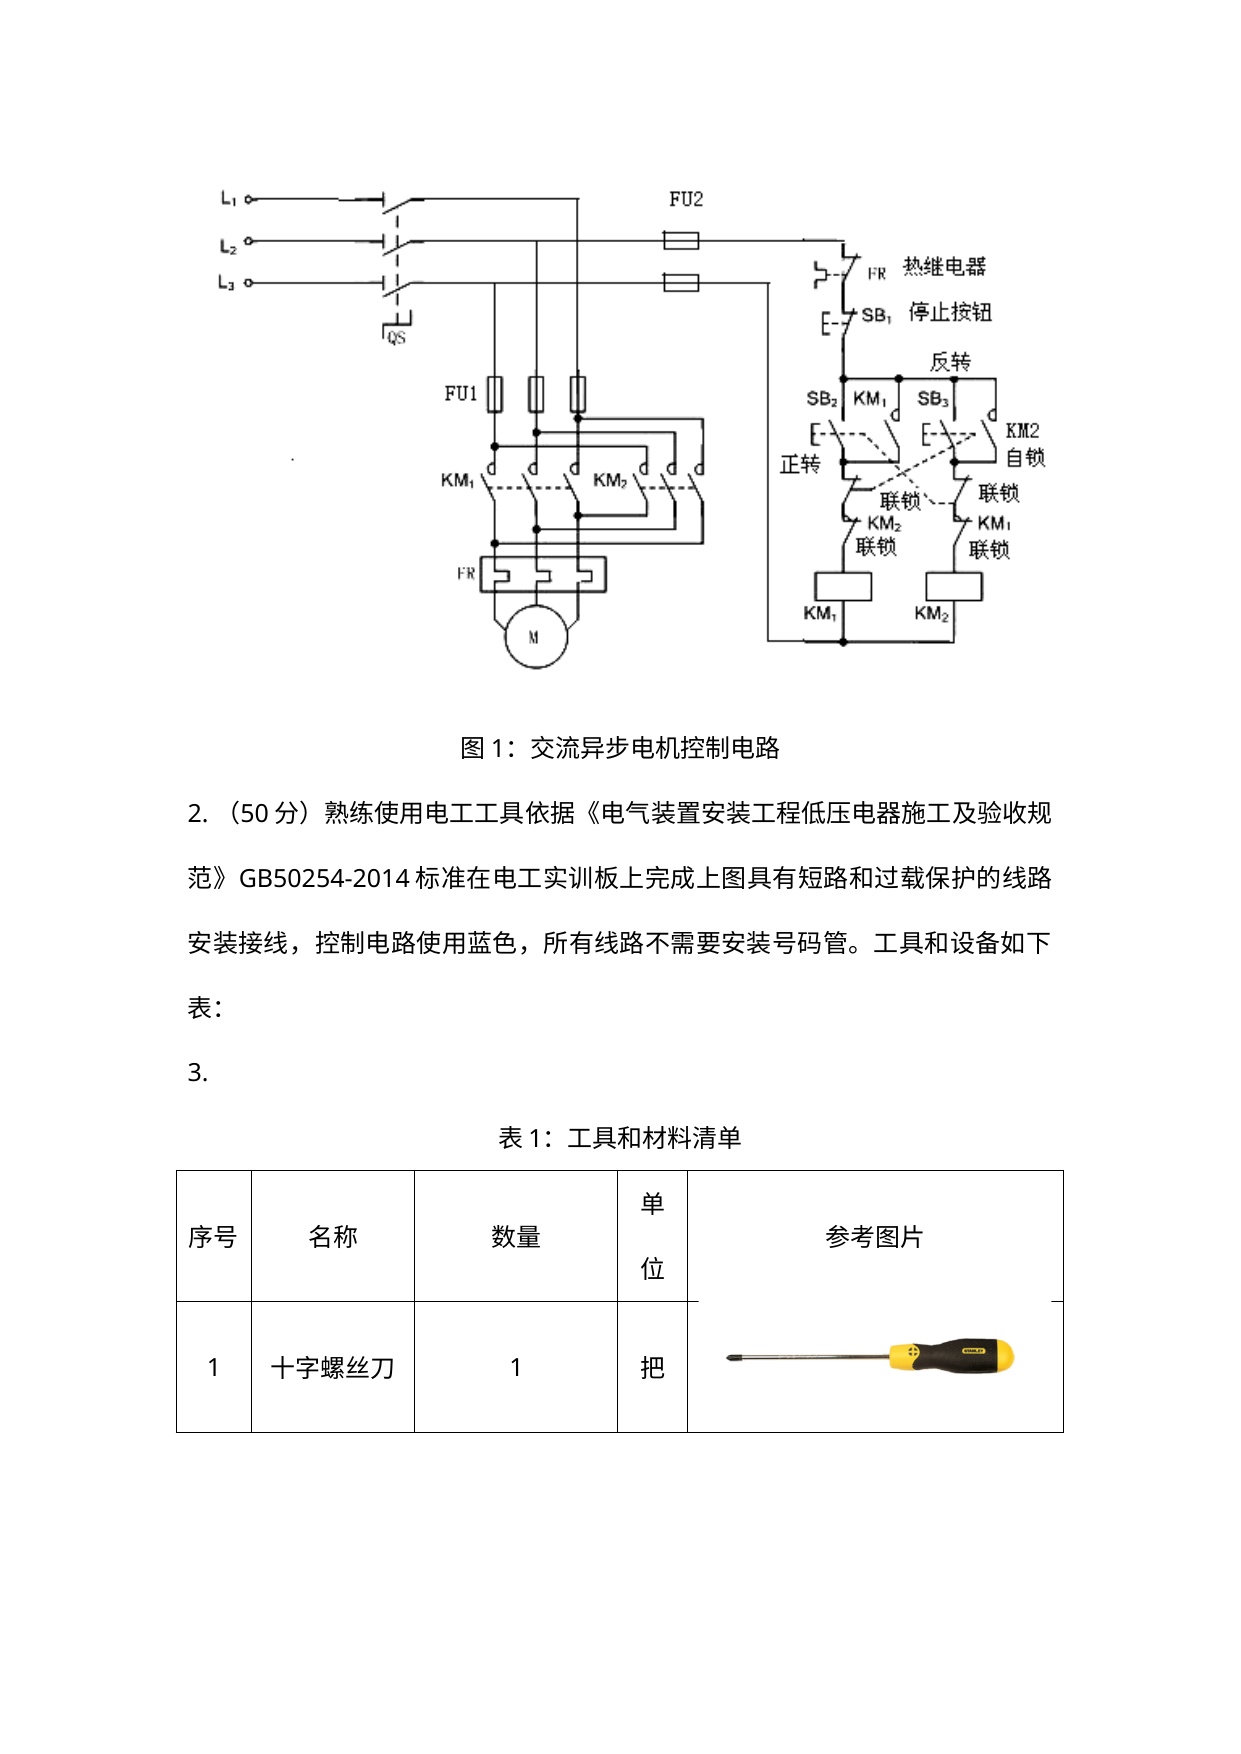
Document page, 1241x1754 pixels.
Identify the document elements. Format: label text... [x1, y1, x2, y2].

table_header 数量 [415, 1171, 617, 1301]
table_header 序号 [177, 1171, 251, 1301]
list （50分）熟练使用电工工具依据《电气装置安装工程低压电器施工及验收规范》GB50254-2014标准在电工实训板上完成上图具有短路和过载保护的线路安装接线，控制电路使用蓝色，所有线路不需要安装号码管。工具和设备如下表： [187, 779, 1053, 1039]
table_cell 1 [415, 1302, 617, 1432]
table_cell 把 [618, 1302, 687, 1432]
table_cell 十字螺丝刀 [252, 1302, 414, 1432]
picture [187, 162, 1073, 694]
text 表1：工具和材料清单 [187, 1104, 1053, 1169]
text 图1：交流异步电机控制电路 [187, 714, 1053, 779]
table_cell [688, 1302, 1063, 1432]
picture [698, 1301, 1052, 1408]
table_header 单位 [618, 1171, 687, 1301]
table_header 参考图片 [688, 1171, 1063, 1301]
table_header 名称 [252, 1171, 414, 1301]
table_cell 1 [177, 1302, 251, 1432]
